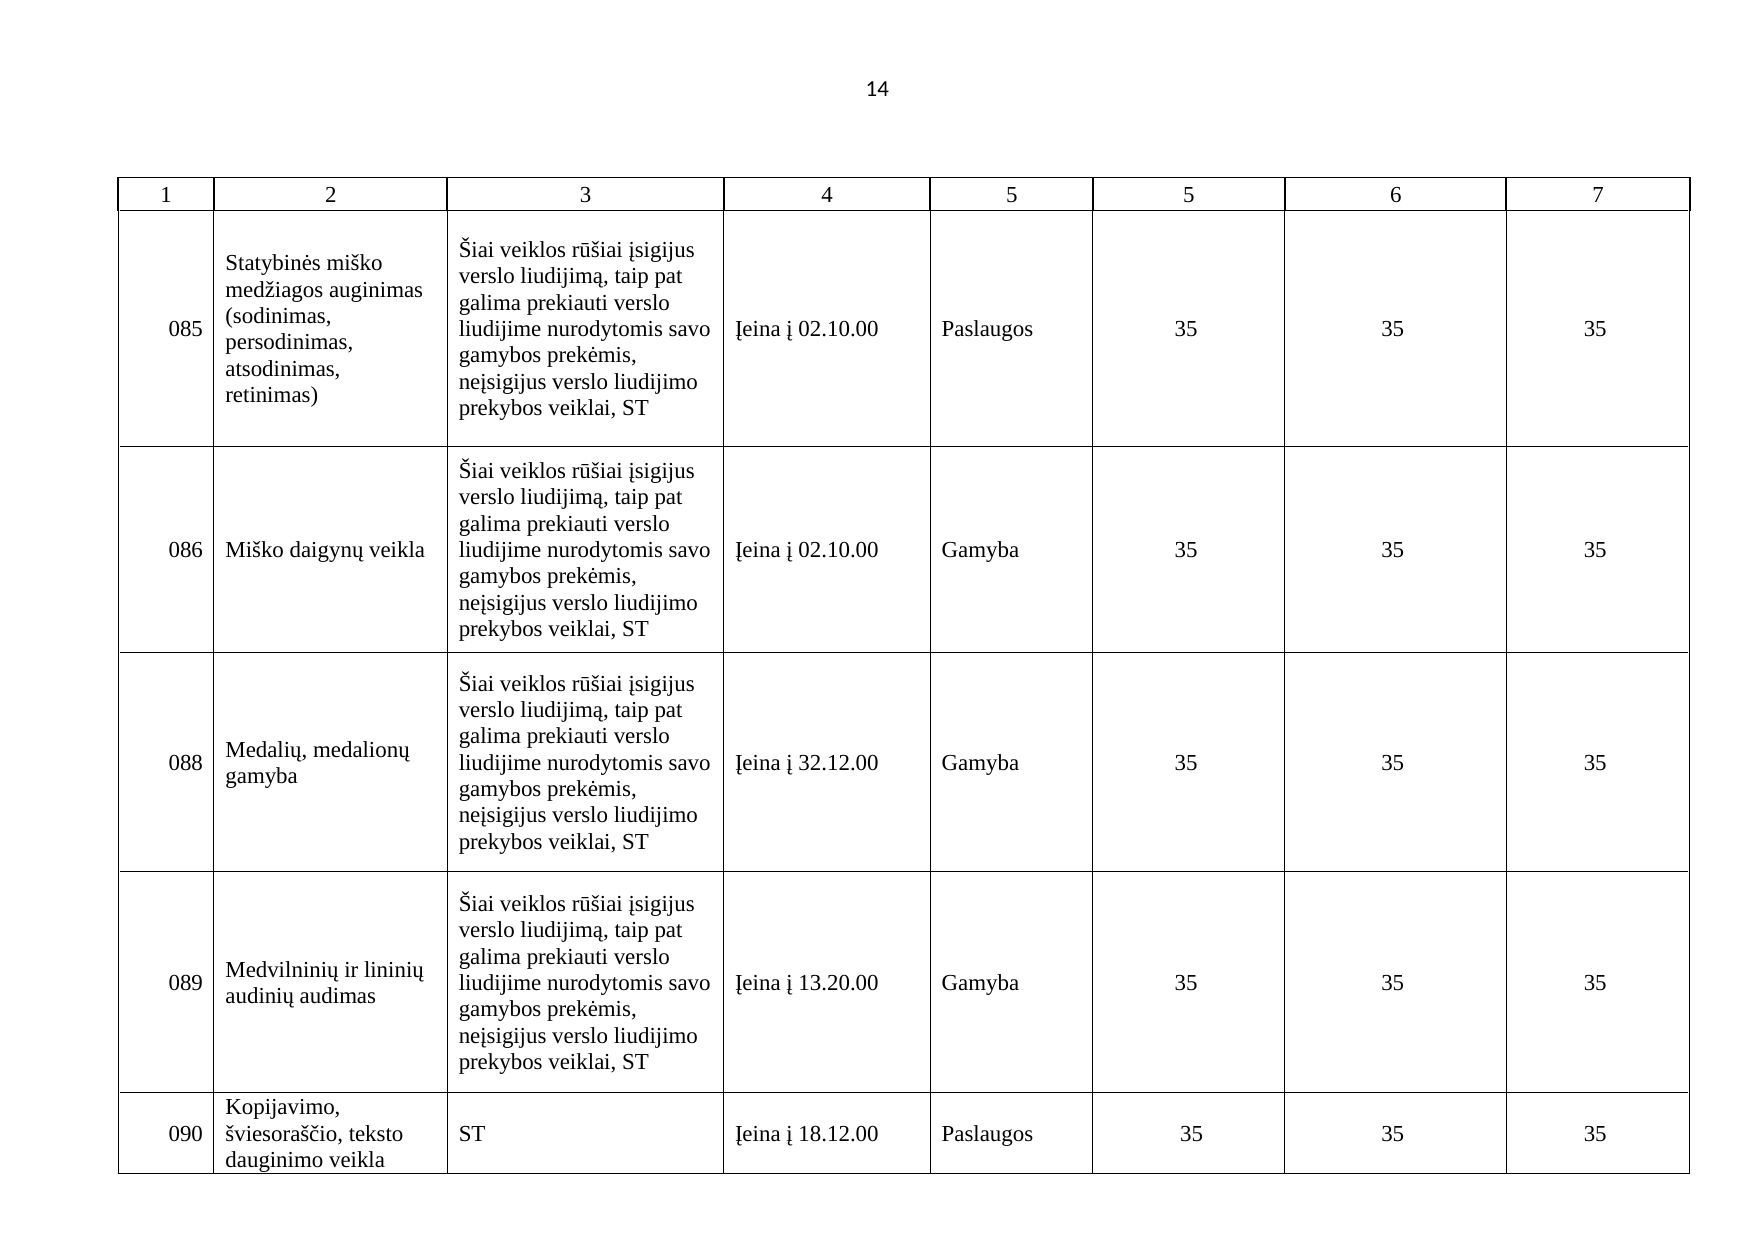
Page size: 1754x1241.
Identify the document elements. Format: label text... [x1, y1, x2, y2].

table_cell Šiai veiklos rūšiai įsigijus verslo liudijimą, taip pat galima prekiauti verslo liudijime nurodytomis savo gamybos prekėmis, neįsigijus verslo liudijimo prekybos veiklai, ST [448, 872, 723, 1092]
table_cell Šiai veiklos rūšiai įsigijus verslo liudijimą, taip pat galima prekiauti verslo liudijime nurodytomis savo gamybos prekėmis, neįsigijus verslo liudijimo prekybos veiklai, ST [448, 447, 723, 652]
table_cell 35 [1507, 871, 1689, 1092]
table_cell Kopijavimo, šviesoraščio, teksto dauginimo veikla [214, 1093, 447, 1172]
table_cell Medvilninių ir lininių audinių audimas [214, 872, 447, 1092]
table_cell Gamyba [931, 653, 1092, 871]
table_cell Paslaugos [931, 1093, 1092, 1172]
table_header 2 [215, 178, 446, 210]
table_cell 35 [1507, 652, 1689, 871]
table_header 6 [1286, 178, 1505, 210]
table_header 3 [448, 178, 723, 210]
table_cell 35 [1093, 1093, 1284, 1172]
table_cell 35 [1285, 1093, 1506, 1172]
table_cell 35 [1285, 211, 1506, 446]
table_header 1 [119, 178, 213, 210]
table_cell Šiai veiklos rūšiai įsigijus verslo liudijimą, taip pat galima prekiauti verslo liudijime nurodytomis savo gamybos prekėmis, neįsigijus verslo liudijimo prekybos veiklai, ST [448, 211, 723, 446]
table_cell 35 [1285, 447, 1506, 652]
table_cell 088 [119, 653, 213, 871]
table_cell Šiai veiklos rūšiai įsigijus verslo liudijimą, taip pat galima prekiauti verslo liudijime nurodytomis savo gamybos prekėmis, neįsigijus verslo liudijimo prekybos veiklai, ST [448, 653, 723, 871]
table_header 5 [1094, 178, 1284, 210]
table_cell 35 [1093, 447, 1284, 652]
table_cell 35 [1285, 653, 1506, 871]
table_cell 085 [119, 211, 213, 446]
table_cell 089 [119, 872, 213, 1092]
table_cell 35 [1093, 872, 1284, 1092]
table_cell 35 [1507, 1092, 1689, 1172]
table_header 5 [931, 178, 1092, 210]
table_cell 35 [1093, 653, 1284, 871]
table_header 4 [725, 178, 929, 210]
table_cell 35 [1285, 872, 1506, 1092]
table_cell Įeina į 02.10.00 [724, 447, 930, 652]
table_cell Statybinės miško medžiagos auginimas (sodinimas, persodinimas, atsodinimas, retinimas) [214, 211, 447, 446]
table_cell ST [448, 1093, 723, 1172]
table_header 7 [1507, 178, 1689, 210]
table_cell Gamyba [931, 447, 1092, 652]
table_cell 35 [1093, 211, 1284, 446]
table_cell Įeina į 13.20.00 [724, 872, 930, 1092]
table_cell Gamyba [931, 872, 1092, 1092]
table_cell Įeina į 18.12.00 [724, 1093, 930, 1172]
table_cell 35 [1507, 446, 1689, 652]
table_cell 086 [119, 447, 213, 652]
table_cell Miško daigynų veikla [214, 447, 447, 652]
table_cell Įeina į 32.12.00 [724, 653, 930, 871]
table_cell Įeina į 02.10.00 [724, 211, 930, 446]
table_cell Medalių, medalionų gamyba [214, 653, 447, 871]
table_cell 35 [1507, 210, 1689, 446]
table_cell Paslaugos [931, 211, 1092, 446]
table_cell 090 [119, 1093, 213, 1172]
